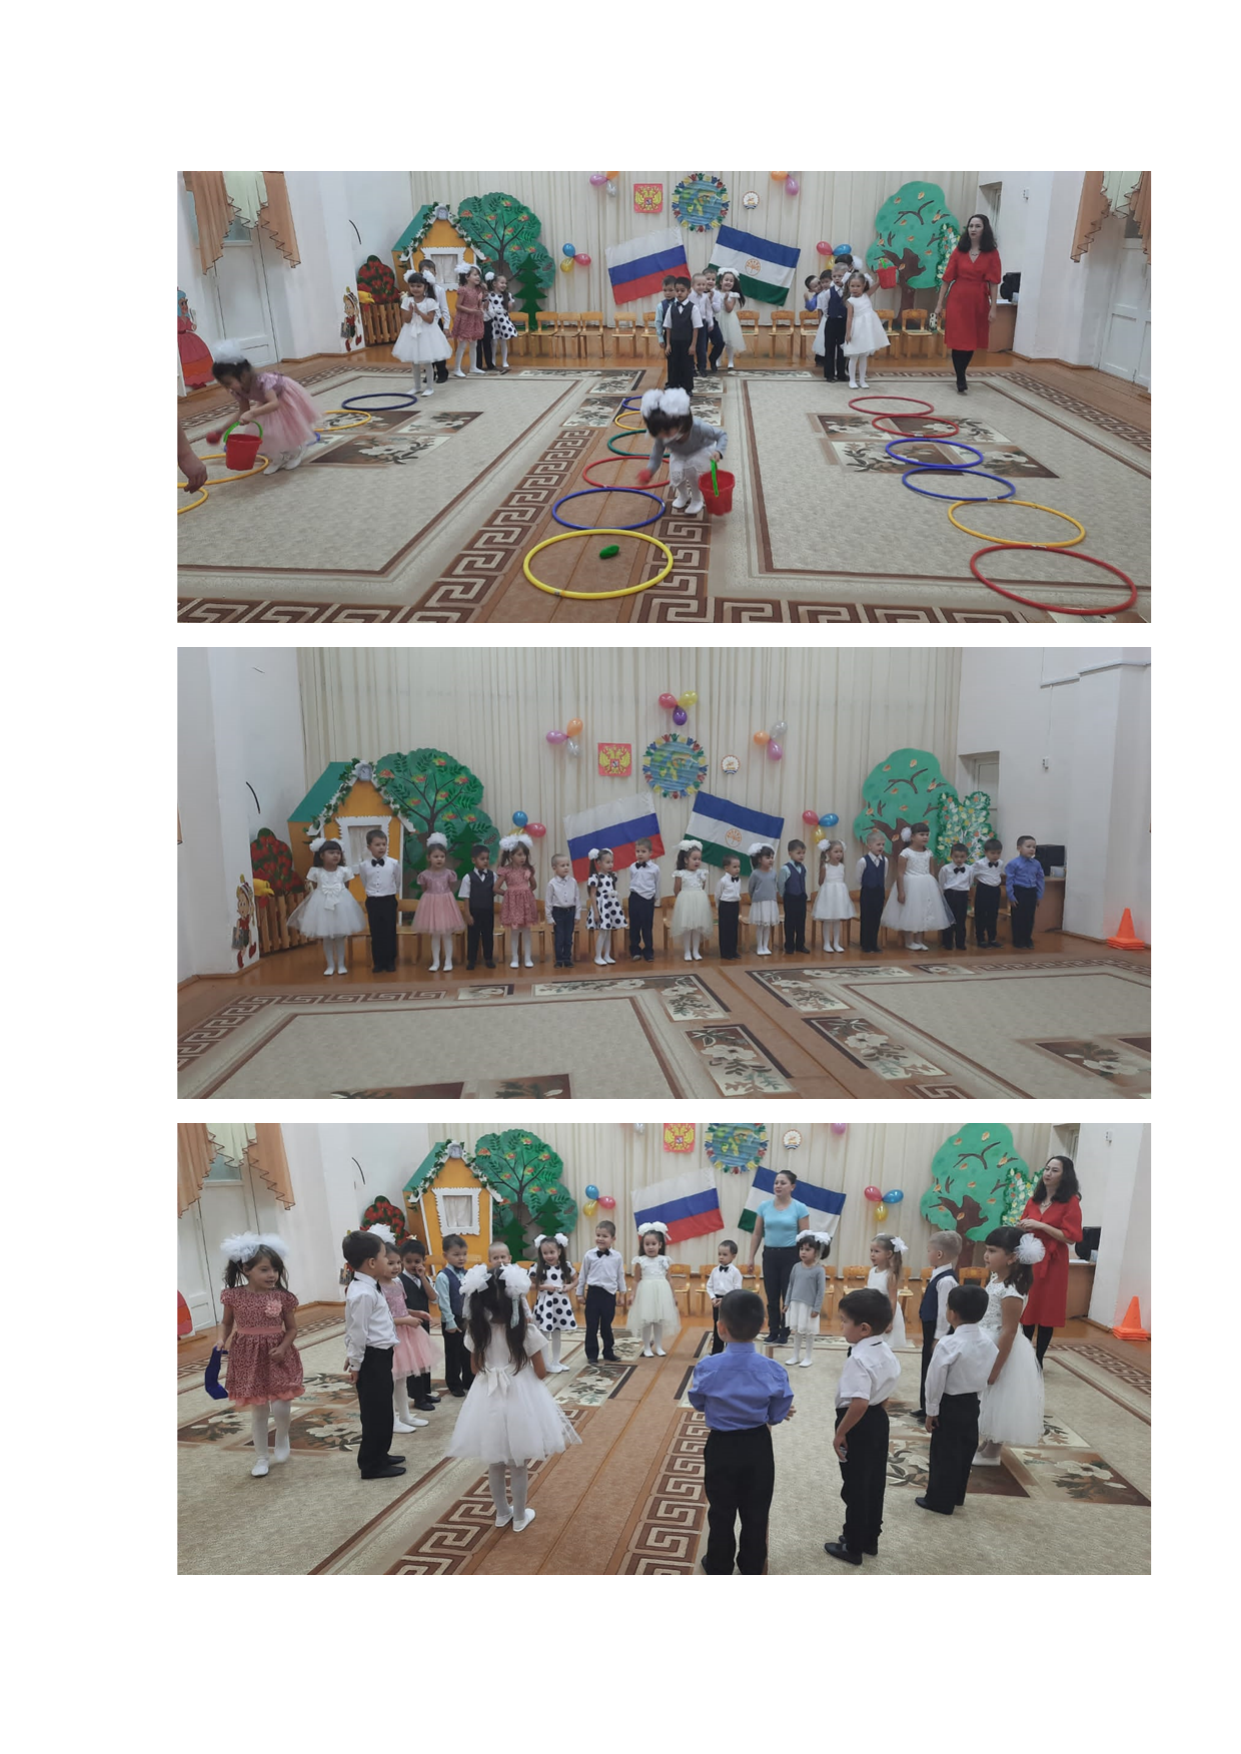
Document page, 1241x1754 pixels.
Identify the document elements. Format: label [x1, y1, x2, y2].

picture [177, 1123, 1152, 1575]
picture [177, 171, 1152, 623]
picture [177, 647, 1152, 1099]
